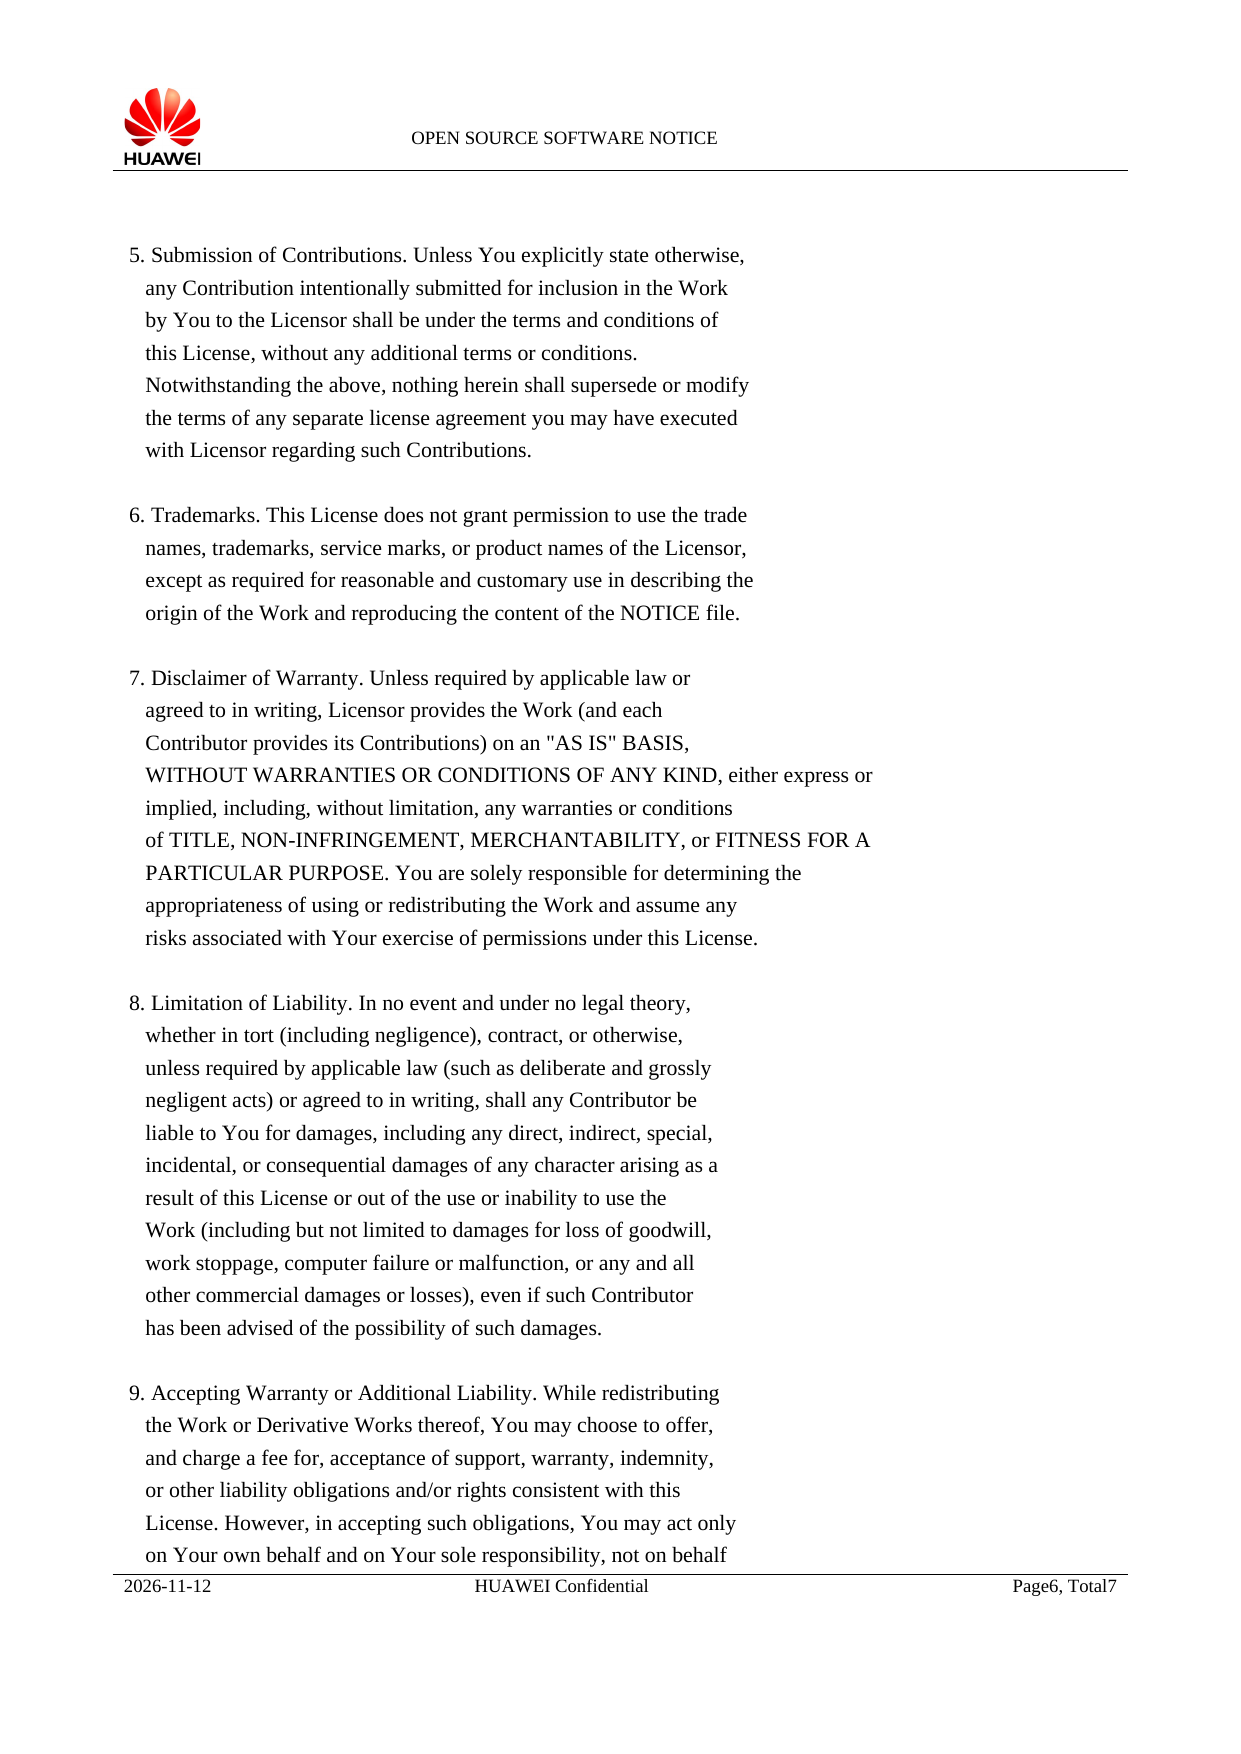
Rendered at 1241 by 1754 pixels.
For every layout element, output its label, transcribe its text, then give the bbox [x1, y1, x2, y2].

picture [124, 88, 201, 165]
